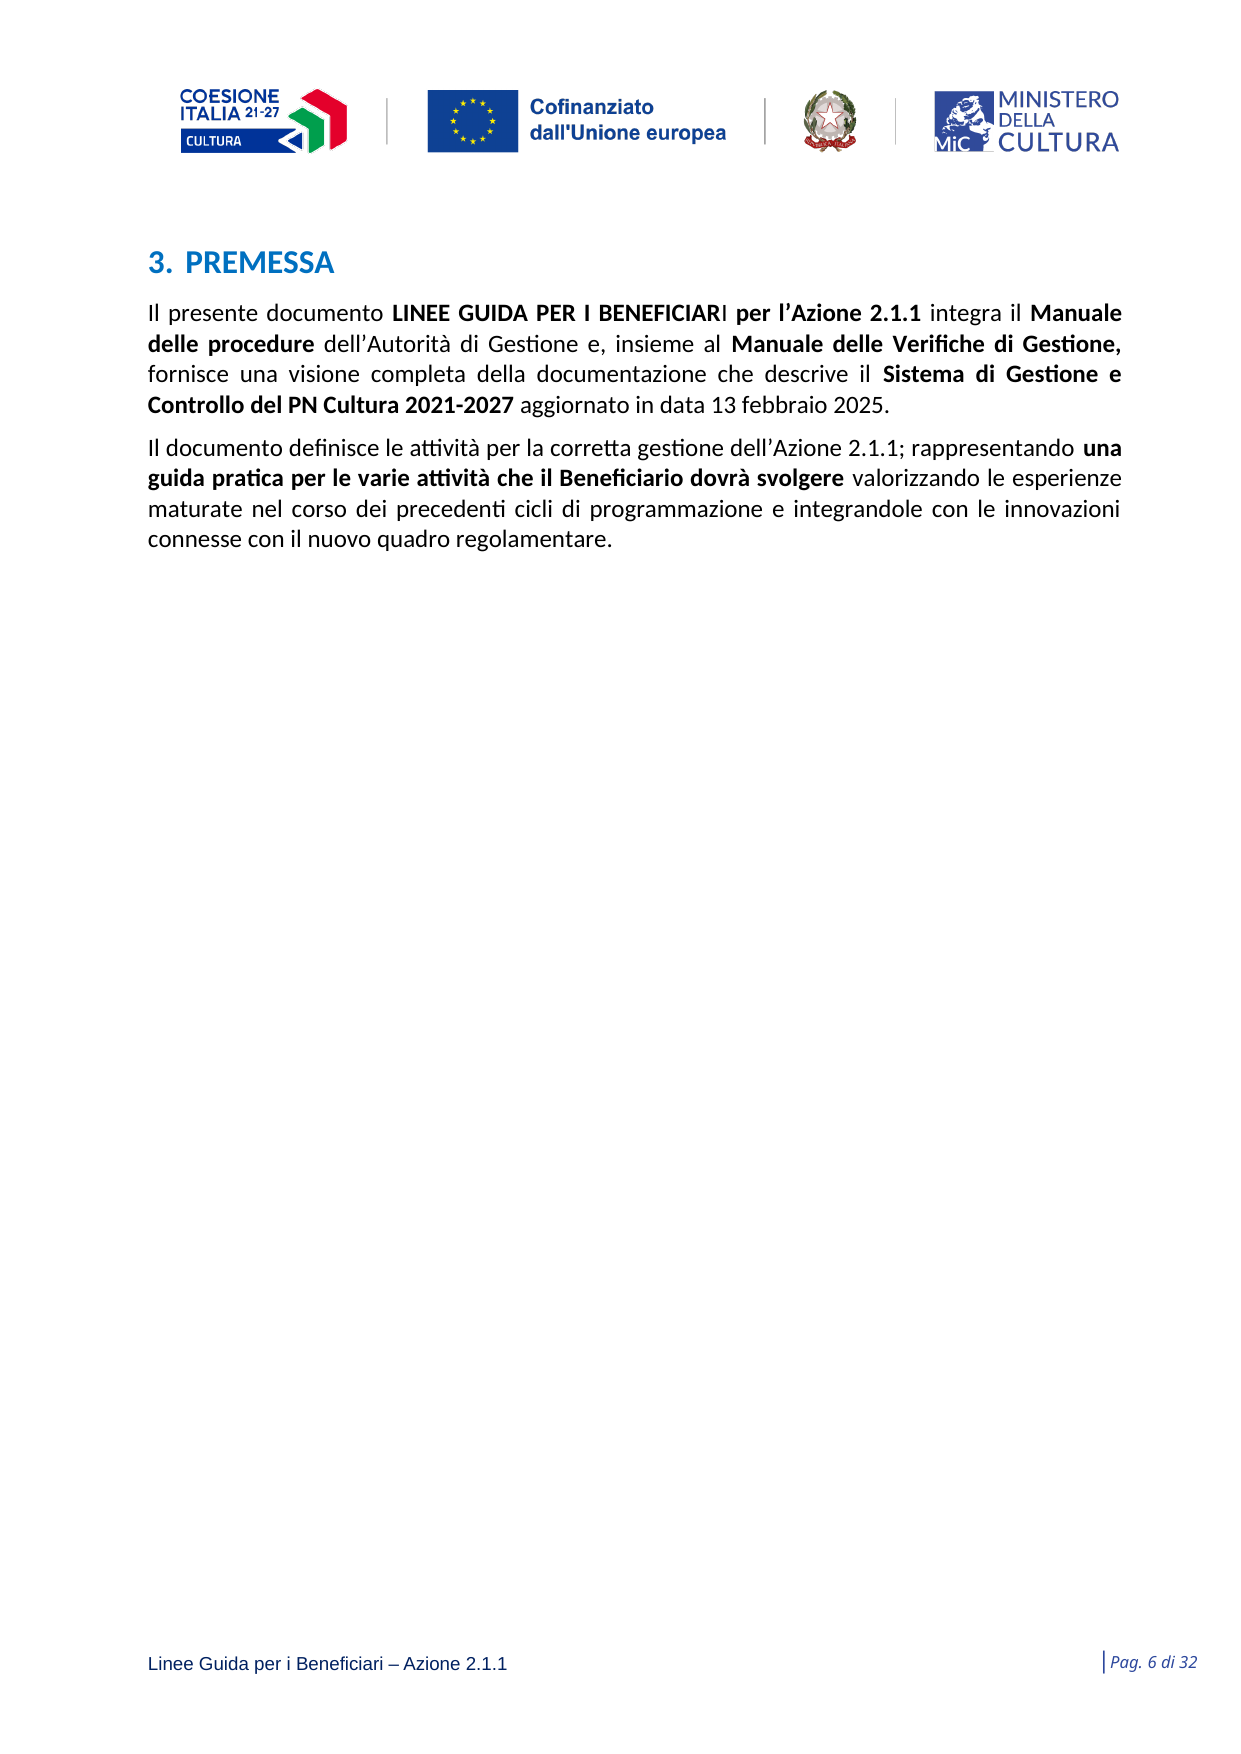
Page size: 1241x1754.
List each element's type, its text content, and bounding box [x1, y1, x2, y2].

text Il presente documento LINEE GUIDA PER I BENEFICIARI per l’Azione 2.1.1 integra il Manuale delle procedure dell’Autorità di Gestione e, insieme al Manuale delle Verifiche di Gestione, fornisce una visione completa della documentazione che descrive il Sistema di Gestione e Controllo del PN Cultura 2021-2027 aggiornato in data 13 febbraio 2025. [148, 297, 1122, 419]
subtitle PREMESSA [148, 241, 1122, 281]
text Il documento definisce le attività per la corretta gestione dell’Azione 2.1.1; rappresentando una guida pratica per le varie attività che il Beneficiario dovrà svolgere valorizzando le esperienze maturate nel corso dei precedenti cicli di programmazione e integrandole con le innovazioni connesse con il nuovo quadro regolamentare. [148, 432, 1122, 554]
picture [147, 73, 1152, 172]
